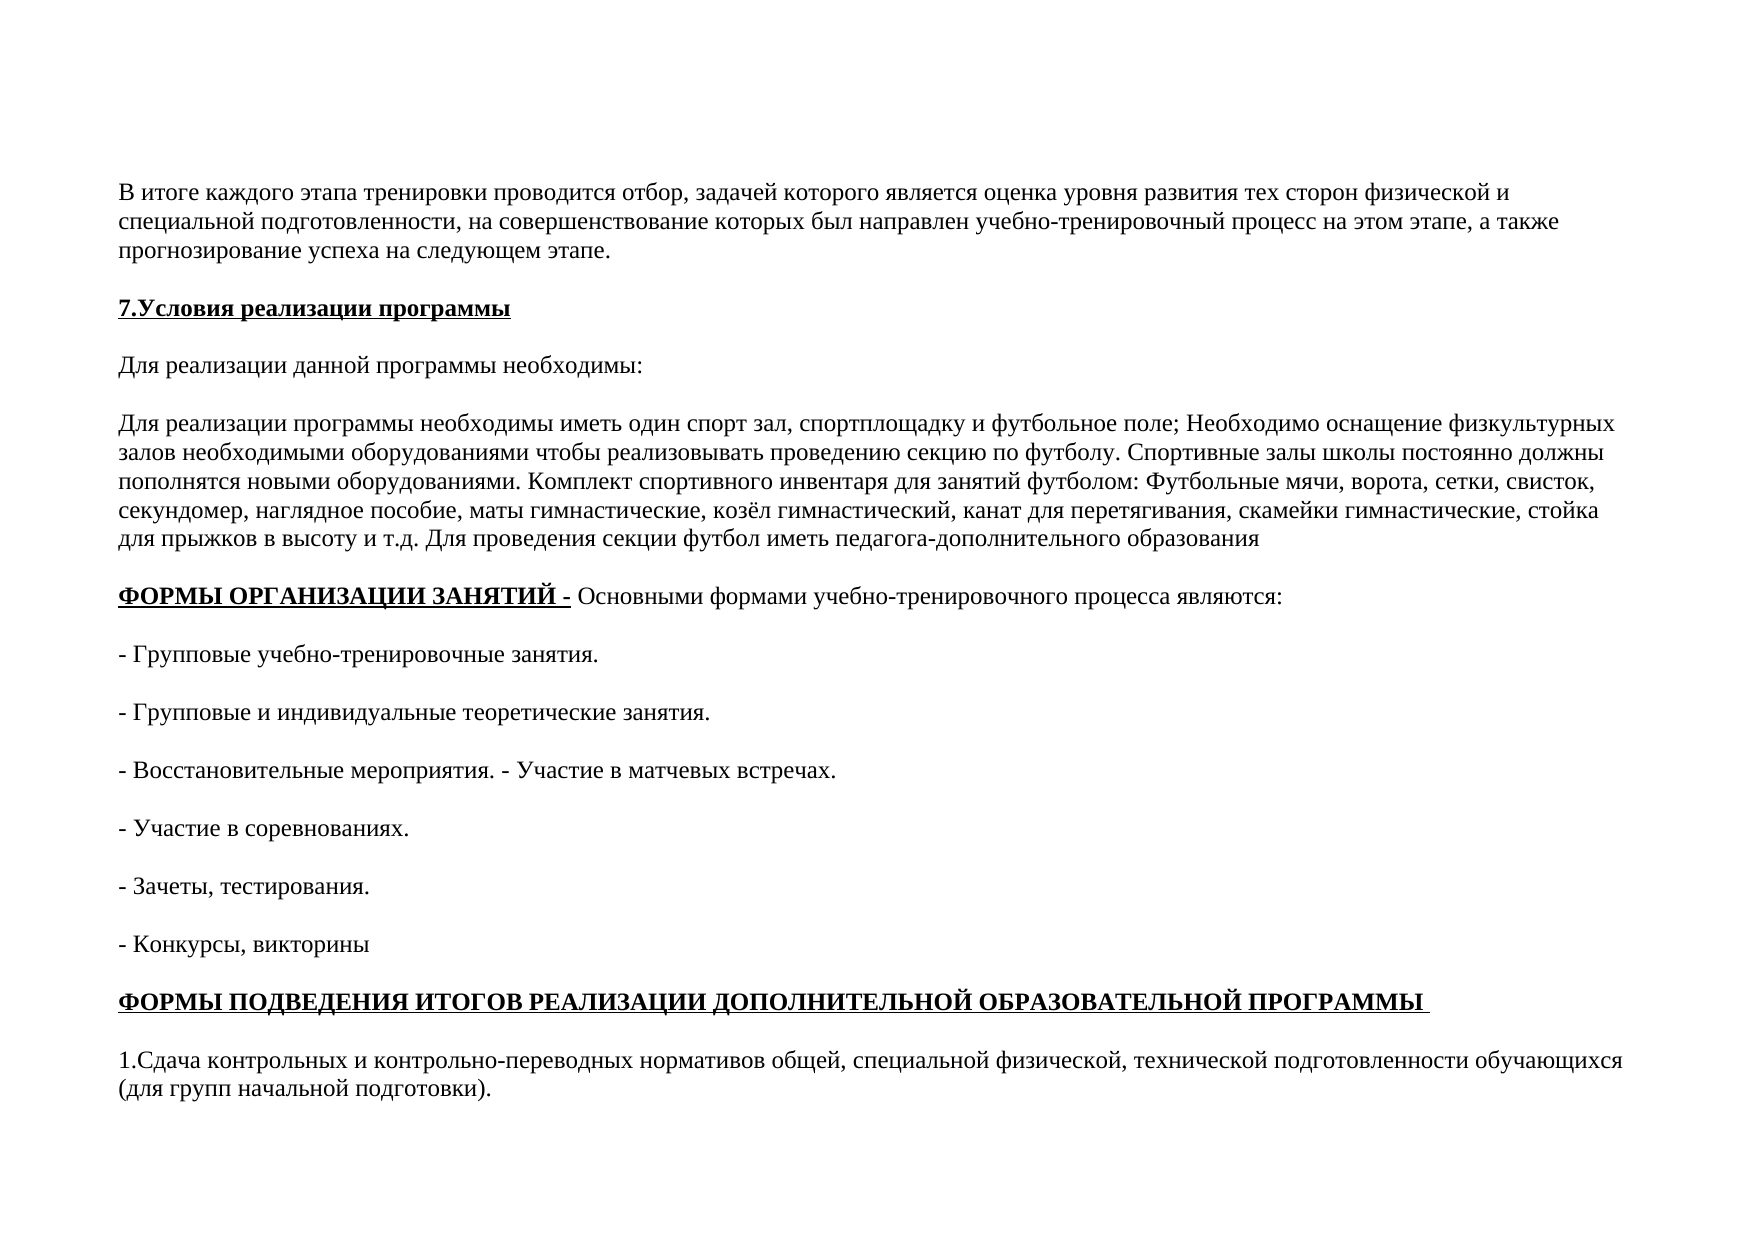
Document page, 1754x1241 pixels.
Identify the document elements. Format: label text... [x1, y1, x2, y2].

text 7.Условия реализации программы [118, 293, 1636, 321]
text - Восстановительные мероприятия. - Участие в матчевых встречах. [118, 755, 1636, 784]
text - Зачеты, тестирования. [118, 871, 1636, 900]
text ФОРМЫ ПОДВЕДЕНИЯ ИТОГОВ РЕАЛИЗАЦИИ ДОПОЛНИТЕЛЬНОЙ ОБРАЗОВАТЕЛЬНОЙ ПРОГРАММЫ [118, 987, 1636, 1016]
text 1.Сдача контрольных и контрольно-переводных нормативов общей, специальной физической, технической подготовленности обучающихся (для групп начальной подготовки). [118, 1045, 1636, 1102]
text В итоге каждого этапа тренировки проводится отбор, задачей которого является оценка уровня развития тех сторон физической и специальной подготовленности, на совершенствование которых был направлен учебно-тренировочный процесс на этом этапе, а также прогнозирование успеха на следующем этапе. [118, 177, 1636, 263]
text ФОРМЫ ОРГАНИЗАЦИИ ЗАНЯТИЙ - Основными формами учебно-тренировочного процесса являются: [118, 581, 1636, 610]
text - Участие в соревнованиях. [118, 813, 1636, 842]
text Для реализации данной программы необходимы: [118, 351, 1636, 379]
text - Групповые и индивидуальные теоретические занятия. [118, 697, 1636, 726]
text - Конкурсы, викторины [118, 929, 1636, 958]
text Для реализации программы необходимы иметь один спорт зал, спортплощадку и футбольное поле; Необходимо оснащение физкультурных залов необходимыми оборудованиями чтобы реализовывать проведению секцию по футболу. Спортивные залы школы постоянно должны пополнятся новыми оборудованиями. Комплект спортивного инвентаря для занятий футболом: Футбольные мячи, ворота, сетки, свисток, секундомер, наглядное пособие, маты гимнастические, козёл гимнастический, канат для перетягивания, скамейки гимнастические, стойка для прыжков в высоту и т.д. Для проведения секции футбол иметь педагога-дополнительного образования [118, 408, 1636, 552]
text - Групповые учебно-тренировочные занятия. [118, 639, 1636, 668]
